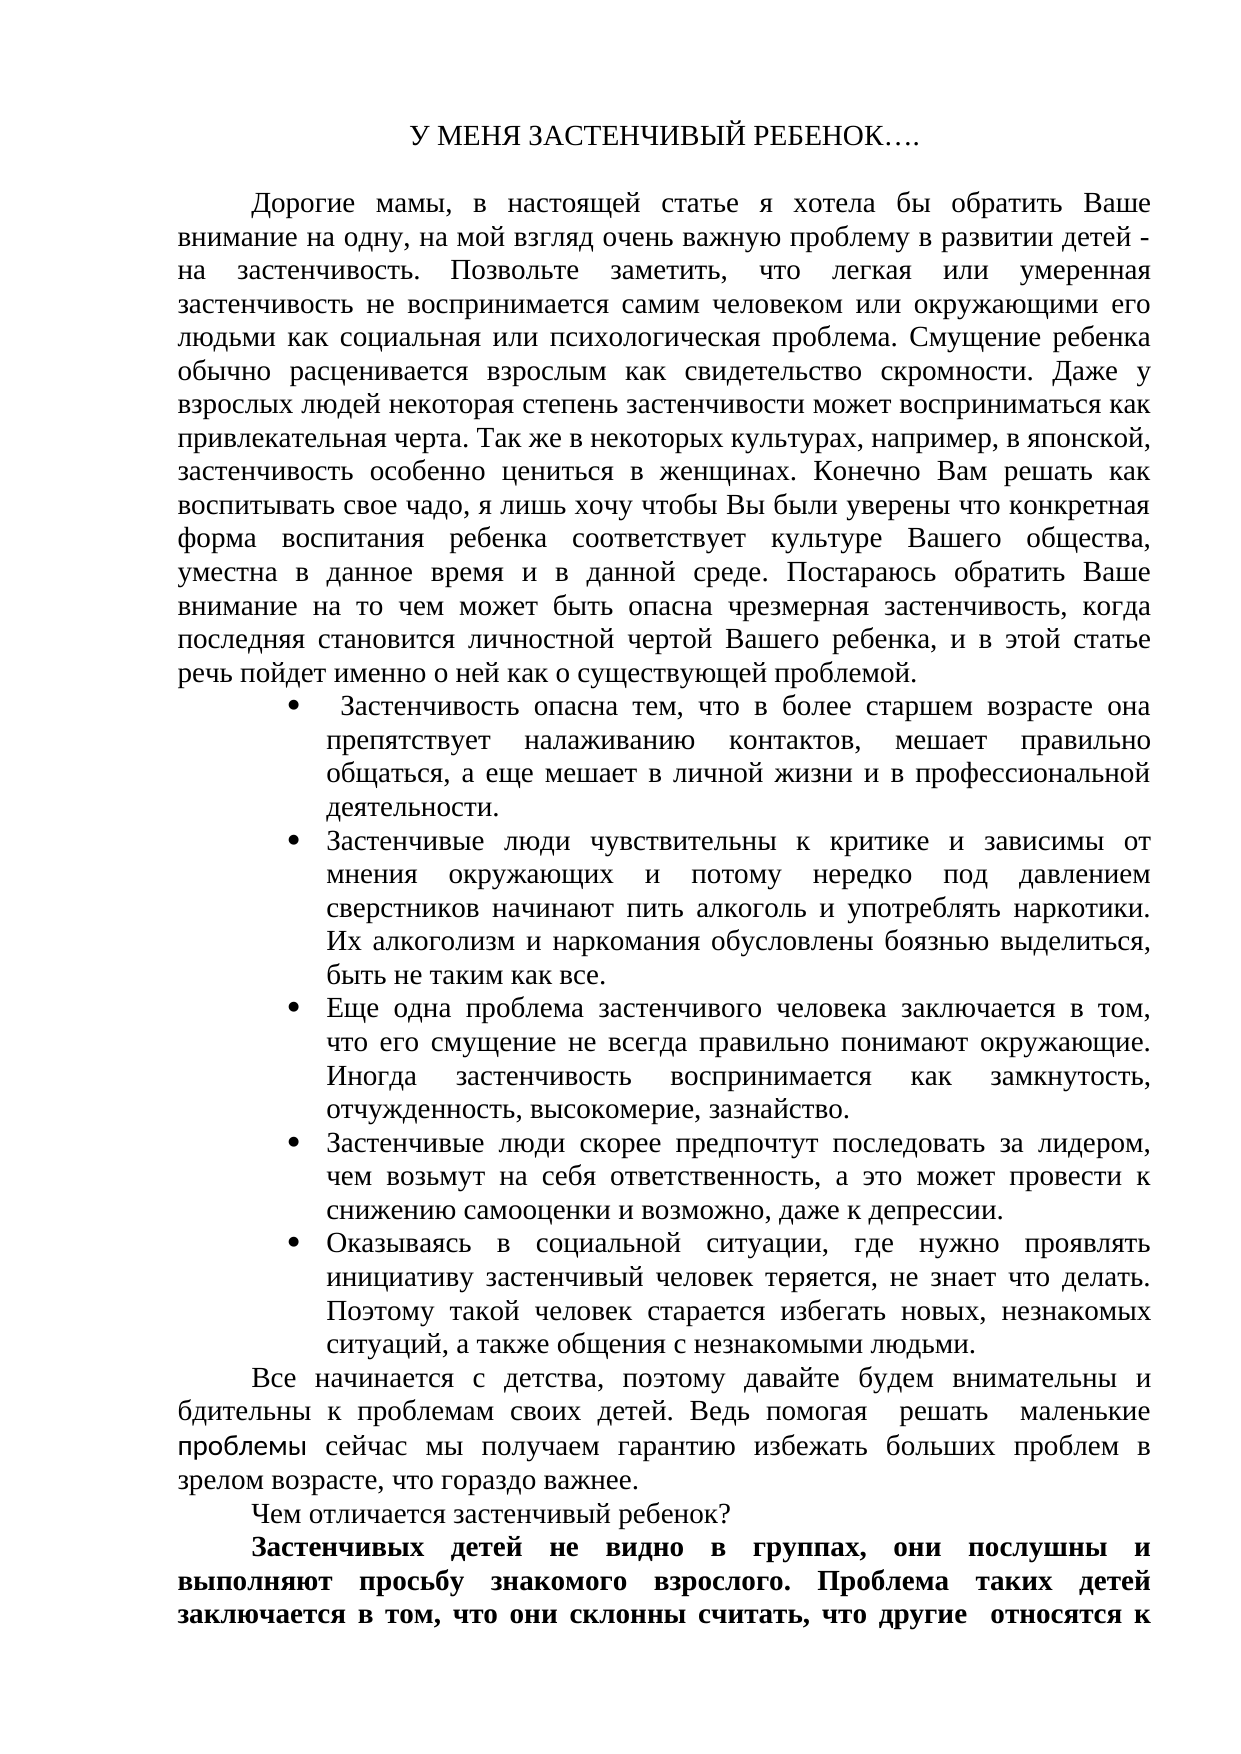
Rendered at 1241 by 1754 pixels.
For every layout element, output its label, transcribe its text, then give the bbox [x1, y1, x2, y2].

list Застенчивые люди скорее предпочтут последовать за лидером, чем возьмут на себя ответственность, а это может провести к снижению самооценки и возможно, даже к депрессии. [288, 1125, 1152, 1225]
list Застенчивость опасна тем, что в более старшем возрасте она препятствует налаживанию контактов, мешает правильно общаться, а еще мешает в личной жизни и в профессиональной деятельности. [288, 688, 1152, 823]
text Все начинается с детства, поэтому давайте будем внимательны и бдительны к проблемам своих детей. Ведь помогая решать маленькие проблемы сейчас мы получаем гарантию избежать больших проблем в зрелом возрасте, что гораздо важнее. [177, 1360, 1152, 1496]
text Чем отличается застенчивый ребенок? [177, 1496, 1152, 1529]
list Оказываясь в социальной ситуации, где нужно проявлять инициативу застенчивый человек теряется, не знает что делать. Поэтому такой человек старается избегать новых, незнакомых ситуаций, а также общения с незнакомыми людьми. [288, 1225, 1152, 1360]
list Застенчивые люди чувствительны к критике и зависимы от мнения окружающих и потому нередко под давлением сверстников начинают пить алкоголь и употреблять наркотики. Их алкоголизм и наркомания обусловлены боязнью выделиться, быть не таким как все. [288, 823, 1152, 990]
list Еще одна проблема застенчивого человека заключается в том, что его смущение не всегда правильно понимают окружающие. Иногда застенчивость воспринимается как замкнутость, отчужденность, высокомерие, зазнайство. [288, 990, 1152, 1125]
text Дорогие мамы, в настоящей статье я хотела бы обратить Ваше внимание на одну, на мой взгляд очень важную проблему в развитии детей - на застенчивость. Позвольте заметить, что легкая или умеренная застенчивость не воспринимается самим человеком или окружающими его людьми как социальная или психологическая проблема. Смущение ребенка обычно расценивается взрослым как свидетельство скромности. Даже у взрослых людей некоторая степень застенчивости может восприниматься как привлекательная черта. Так же в некоторых культурах, например, в японской, застенчивость особенно цениться в женщинах. Конечно Вам решать как воспитывать свое чадо, я лишь хочу чтобы Вы были уверены что конкретная форма воспитания ребенка соответствует культуре Вашего общества, уместна в данное время и в данной среде. Постараюсь обратить Ваше внимание на то чем может быть опасна чрезмерная застенчивость, когда последняя становится личностной чертой Вашего ребенка, и в этой статье речь пойдет именно о ней как о существующей проблемой. [177, 185, 1152, 688]
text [177, 1529, 1152, 1630]
text У МЕНЯ ЗАСТЕНЧИВЫЙ РЕБЕНОК…. [177, 118, 1152, 152]
